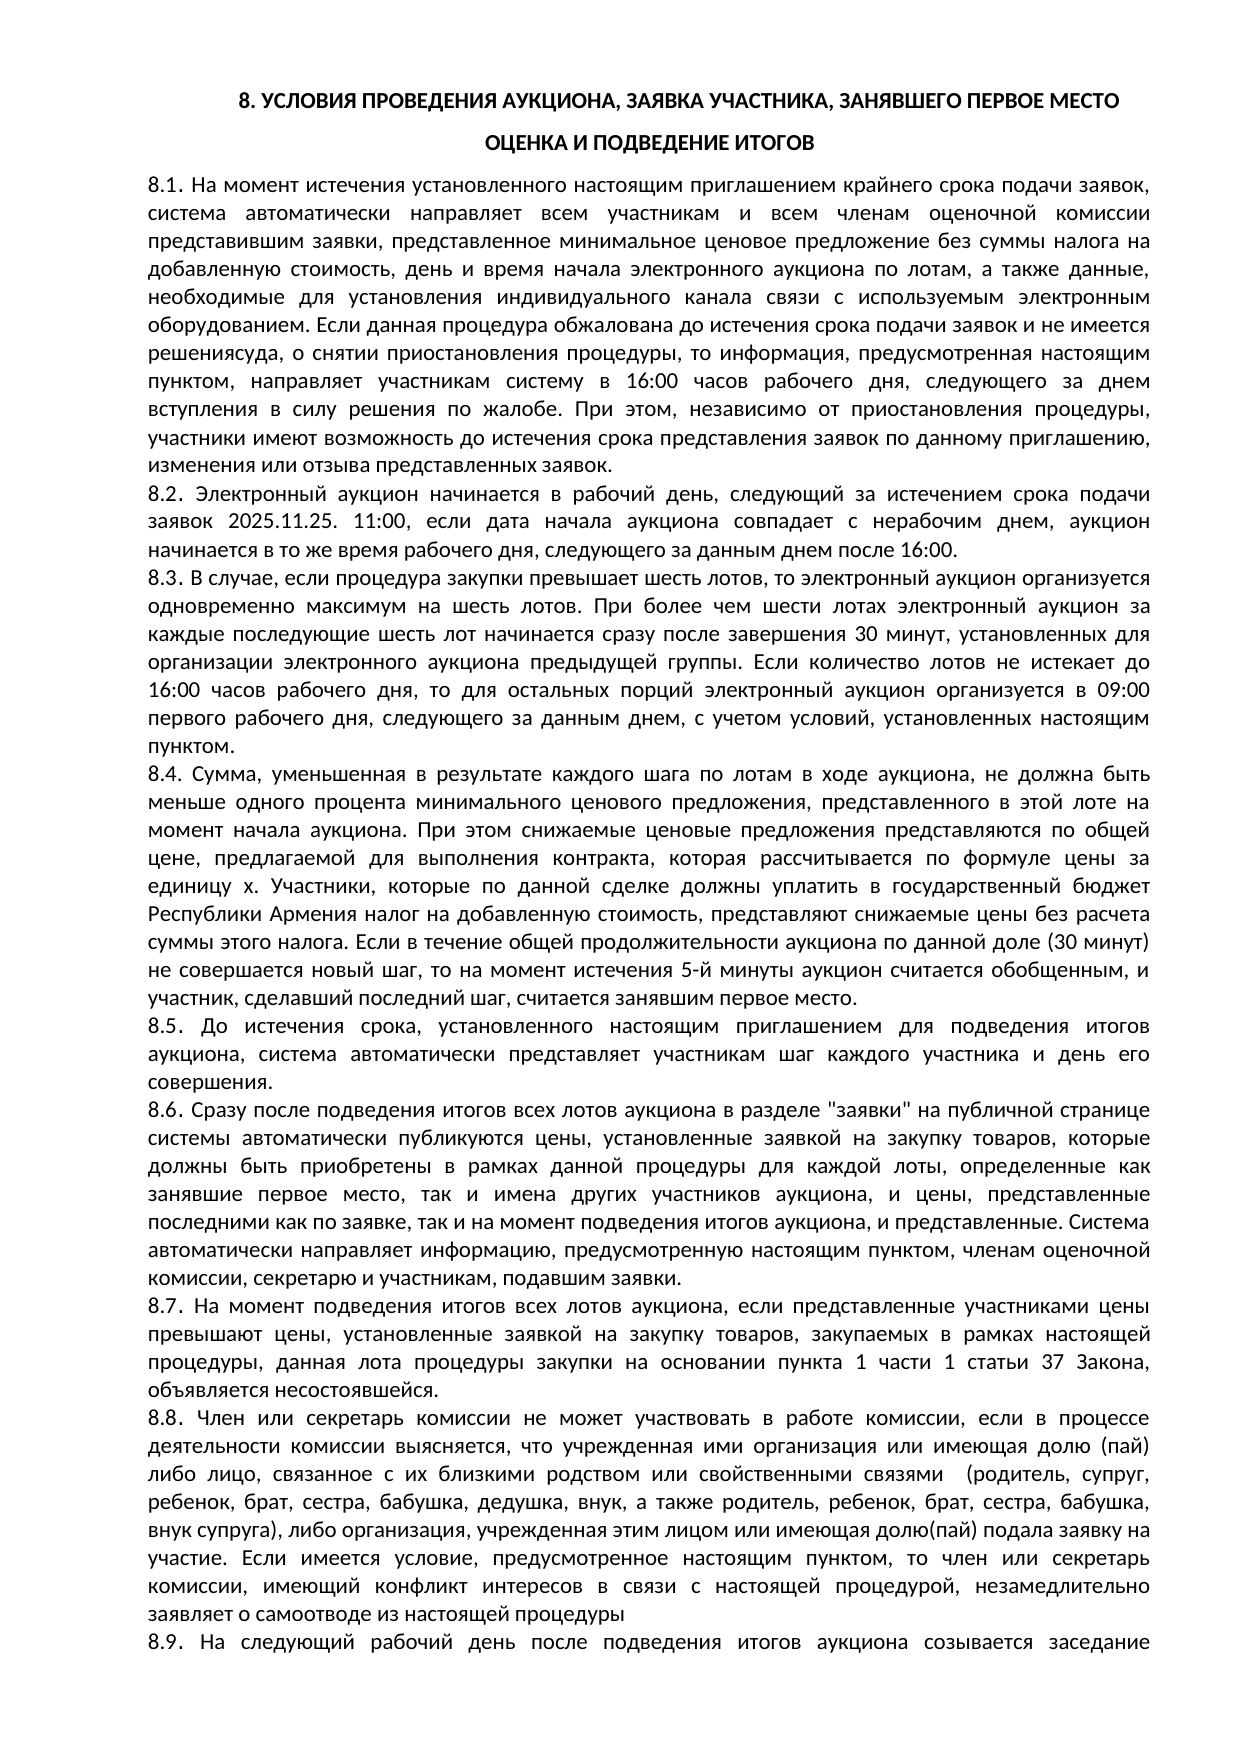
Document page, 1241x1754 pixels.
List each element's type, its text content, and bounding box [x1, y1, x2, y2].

text 8.3․ В случае, если процедура закупки превышает шесть лотов, то электронный аукцион организуется одновременно максимум на шесть лотов. При более чем шести лотах электронный аукцион за каждые последующие шесть лот начинается сразу после завершения 30 минут, установленных для организации электронного аукциона предыдущей группы. Если количество лотов не истекает до 16:00 часов рабочего дня, то для остальных порций электронный аукцион организуется в 09:00 первого рабочего дня, следующего за данным днем, с учетом условий, установленных настоящим пунктом. [148, 563, 1152, 759]
text 8.2․ Электронный аукцион начинается в рабочий день, следующий за истечением срока подачи заявок 2025.11.25. 11:00 , если дата начала аукциона совпадает с нерабочим днем, аукцион начинается в то же время рабочего дня, следующего за данным днем после 16:00. [148, 479, 1152, 563]
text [148, 1627, 1152, 1656]
text 8.7․ На момент подведения итогов всех лотов аукциона, если представленные участниками цены превышают цены, установленные заявкой на закупку товаров, закупаемых в рамках настоящей процедуры, данная лота процедуры закупки на основании пункта 1 части 1 статьи 37 Закона, объявляется несостоявшейся. [148, 1291, 1152, 1403]
text 8.1․ На момент истечения установленного настоящим приглашением крайнего срока подачи заявок, система автоматически направляет всем участникам и всем членам оценочной комиссии представившим заявки, представленное минимальное ценовое предложение без суммы налога на добавленную стоимость, день и время начала электронного аукциона по лотам, а также данные, необходимые для установления индивидуального канала связи с используемым электронным оборудованием. Если данная процедура обжалована до истечения срока подачи заявок и не имеется решениясуда, о снятии приостановления процедуры, то информация, предусмотренная настоящим пунктом, направляет участникам систему в 16:00 часов рабочего дня, следующего за днем вступления в силу решения по жалобе. При этом, независимо от приостановления процедуры, участники имеют возможность до истечения срока представления заявок по данному приглашению, изменения или отзыва представленных заявок. [148, 170, 1152, 479]
text 8.5․ До истечения срока, установленного настоящим приглашением для подведения итогов аукциона, система автоматически представляет участникам шаг каждого участника и день его совершения. [148, 1011, 1152, 1095]
text 8. УСЛОВИЯ ПРОВЕДЕНИЯ АУКЦИОНА, ЗАЯВКА УЧАСТНИКА, ЗАНЯВШЕГО ПЕРВОЕ МЕСТО ОЦЕНКА И ПОДВЕДЕНИЕ ИТОГОВ [148, 86, 1152, 156]
text 8.6․ Сразу после подведения итогов всех лотов аукциона в разделе "заявки" на публичной странице системы автоматически публикуются цены, установленные заявкой на закупку товаров, которые должны быть приобретены в рамках данной процедуры для каждой лоты, определенные как занявшие первое место, так и имена других участников аукциона, и цены, представленные последними как по заявке, так и на момент подведения итогов аукциона, и представленные. Система автоматически направляет информацию, предусмотренную настоящим пунктом, членам оценочной комиссии, секретарю и участникам, подавшим заявки. [148, 1095, 1152, 1291]
text 8.4. Сумма, уменьшенная в результате каждого шага по лотам в ходе аукциона, не должна быть меньше одного процента минимального ценового предложения, представленного в этой лоте на момент начала аукциона. При этом снижаемые ценовые предложения представляются по общей цене, предлагаемой для выполнения контракта, которая рассчитывается по формуле цены за единицу x. Участники, которые по данной сделке должны уплатить в государственный бюджет Республики Армения налог на добавленную стоимость, представляют снижаемые цены без расчета суммы этого налога. Если в течение общей продолжительности аукциона по данной доле (30 минут) не совершается новый шаг, то на момент истечения 5-й минуты аукцион считается обобщенным, и участник, сделавший последний шаг, считается занявшим первое место. [148, 759, 1152, 1011]
text 8.8․ Член или секретарь комиссии не может участвовать в работе комиссии, если в процессе деятельности комиссии выясняется, что учрежденная ими организация или имеющая долю (пай) либо лицо, связанное с их близкими родством или свойственными связями (родитель, супруг, ребенок, брат, сестра, бабушка, дедушка, внук, а также родитель, ребенок, брат, сестра, бабушка, внук супруга), либо организация, учрежденная этим лицом или имеющая долю(пай) подала заявку на участие. Если имеется условие, предусмотренное настоящим пунктом, то член или секретарь комиссии, имеющий конфликт интересов в связи с настоящей процедурой, незамедлительно заявляет о самоотводе из настоящей процедуры [148, 1403, 1152, 1627]
